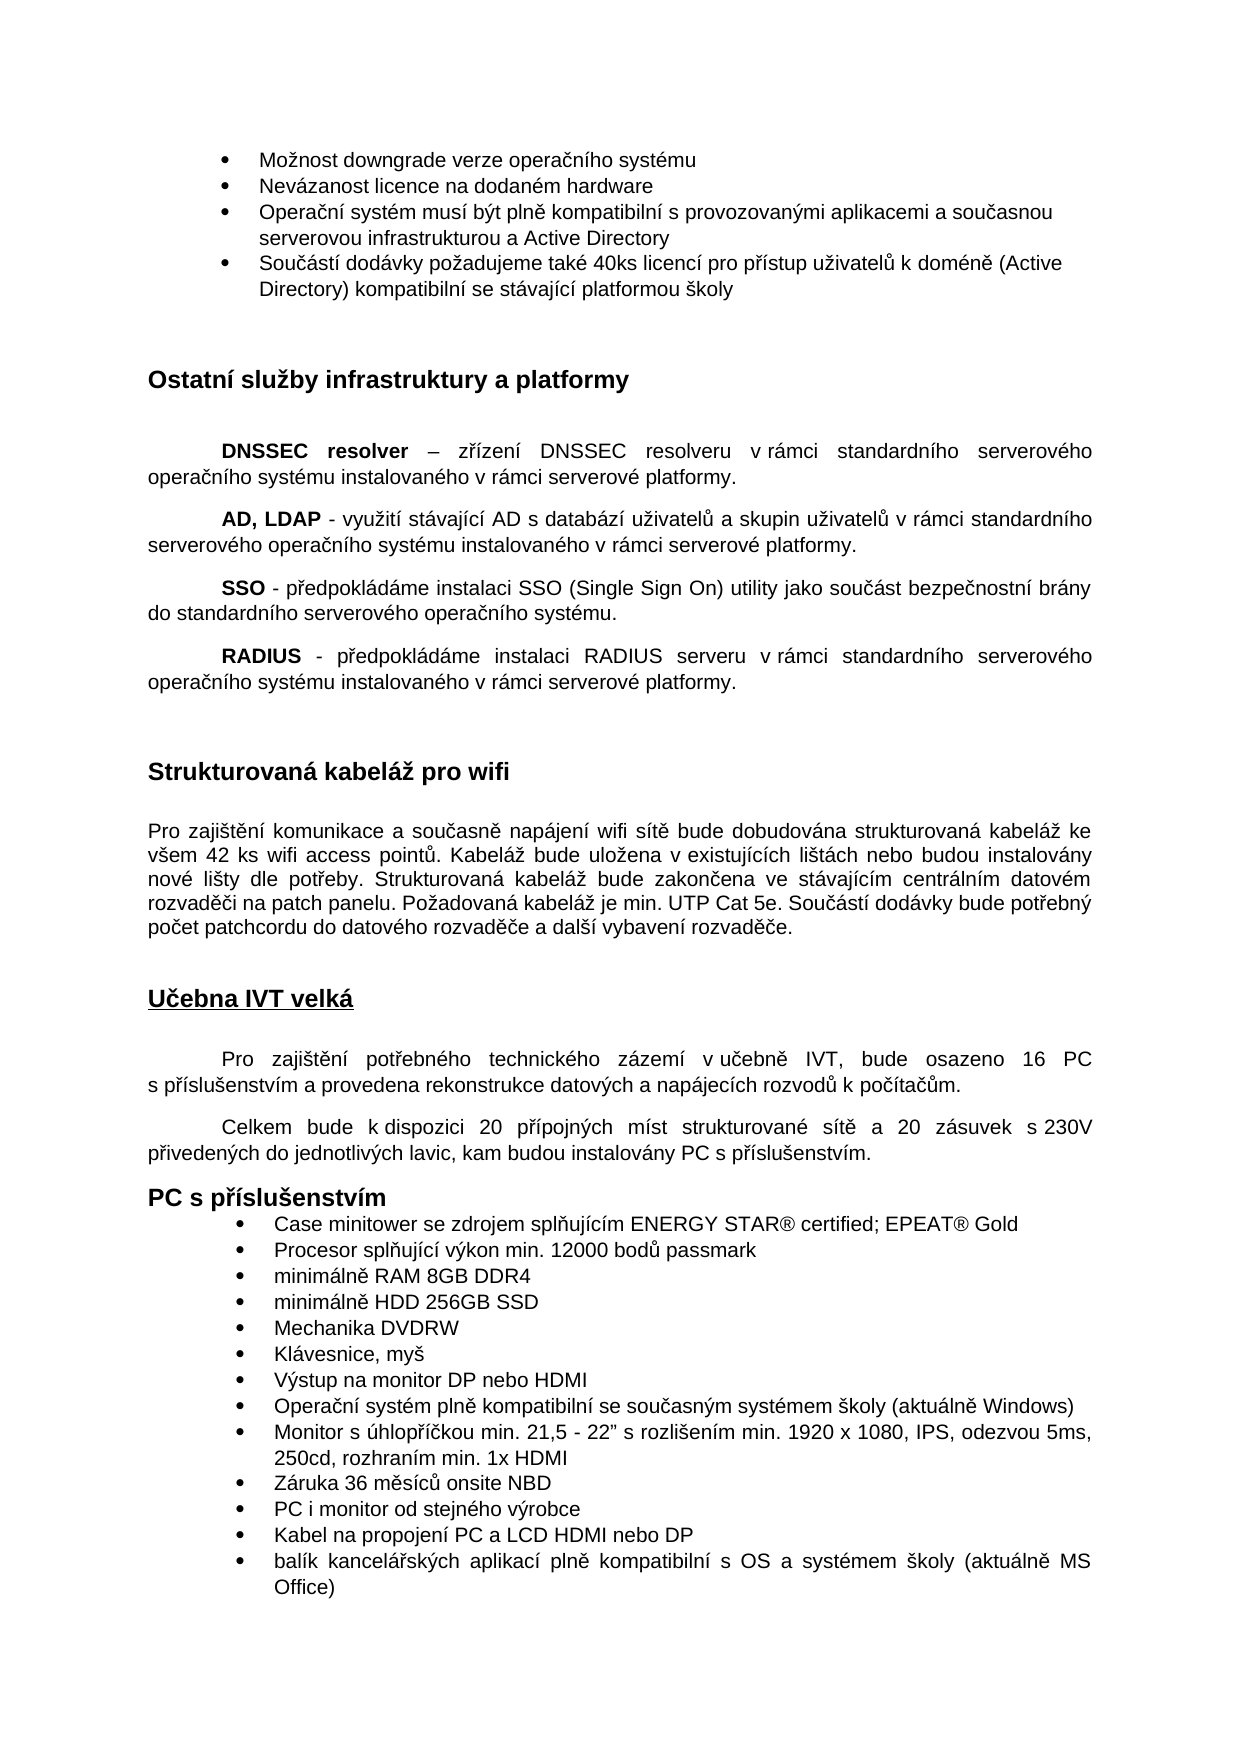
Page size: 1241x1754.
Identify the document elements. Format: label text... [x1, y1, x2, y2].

list Součástí dodávky požadujeme také 40ks licencí pro přístup uživatelů k doméně (Active Directory) kompatibilní se stávající platformou školy [221, 251, 1093, 301]
list Záruka 36 měsíců onsite NBD [236, 1471, 1093, 1495]
text Pro zajištění komunikace a současně napájení wifi sítě bude dobudována strukturovaná kabeláž ke všem 42 ks wifi access pointů. Kabeláž bude uložena v existujících lištách nebo budou instalovány nové lišty dle potřeby. Strukturovaná kabeláž bude zakončena ve stávajícím centrálním datovém rozvaděči na patch panelu. Požadovaná kabeláž je min. UTP Cat 5e. Součástí dodávky bude potřebný počet patchcordu do datového rozvaděče a další vybavení rozvaděče. [148, 819, 1093, 939]
text RADIUS - předpokládáme instalaci RADIUS serveru v rámci standardního serverového operačního systému instalovaného v rámci serverové platformy. [148, 644, 1093, 693]
text Ostatní služby infrastruktury a platformy [148, 365, 1093, 393]
list Monitor s úhlopříčkou min. 21,5 - 22” s rozlišením min. 1920 x 1080, IPS, odezvou 5ms, 250cd, rozhraním min. 1x HDMI [236, 1419, 1093, 1469]
text Celkem bude k dispozici 20 přípojných míst strukturované sítě a 20 zásuvek s 230V přivedených do jednotlivých lavic, kam budou instalovány PC s příslušenstvím. [148, 1115, 1093, 1165]
list Kabel na propojení PC a LCD HDMI nebo DP [236, 1523, 1093, 1547]
text PC s příslušenstvím [148, 1183, 1093, 1212]
list Klávesnice, myš [236, 1342, 1093, 1366]
list Mechanika DVDRW [236, 1316, 1093, 1340]
list Case minitower se zdrojem splňujícím ENERGY STAR® certified; EPEAT® Gold [236, 1212, 1093, 1236]
text Učebna IVT velká [148, 984, 1093, 1013]
text SSO - předpokládáme instalaci SSO (Single Sign On) utility jako součást bezpečnostní brány do standardního serverového operačního systému. [148, 575, 1093, 625]
list balík kancelářských aplikací plně kompatibilní s OS a systémem školy (aktuálně MS Office) [236, 1549, 1093, 1599]
list minimálně HDD 256GB SSD [236, 1290, 1093, 1314]
text Strukturovaná kabeláž pro wifi [148, 757, 1093, 786]
text AD, LDAP - využití stávající AD s databází uživatelů a skupin uživatelů v rámci standardního serverového operačního systému instalovaného v rámci serverové platformy. [148, 507, 1093, 557]
list Operační systém musí být plně kompatibilní s provozovanými aplikacemi a současnou serverovou infrastrukturou a Active Directory [221, 199, 1093, 249]
list PC i monitor od stejného výrobce [236, 1497, 1093, 1521]
text Pro zajištění potřebného technického zázemí v učebně IVT, bude osazeno 16 PC s příslušenstvím a provedena rekonstrukce datových a napájecích rozvodů k počítačům. [148, 1047, 1093, 1096]
list Procesor splňující výkon min. 12000 bodů passmark [236, 1238, 1093, 1262]
list minimálně RAM 8GB DDR4 [236, 1264, 1093, 1288]
list Výstup na monitor DP nebo HDMI [236, 1368, 1093, 1392]
list Operační systém plně kompatibilní se současným systémem školy (aktuálně Windows) [236, 1393, 1093, 1418]
text DNSSEC resolver – zřízení DNSSEC resolveru v rámci standardního serverového operačního systému instalovaného v rámci serverové platformy. [148, 439, 1093, 488]
list Nevázanost licence na dodaném hardware [221, 173, 1093, 198]
list Možnost downgrade verze operačního systému [221, 148, 1093, 172]
